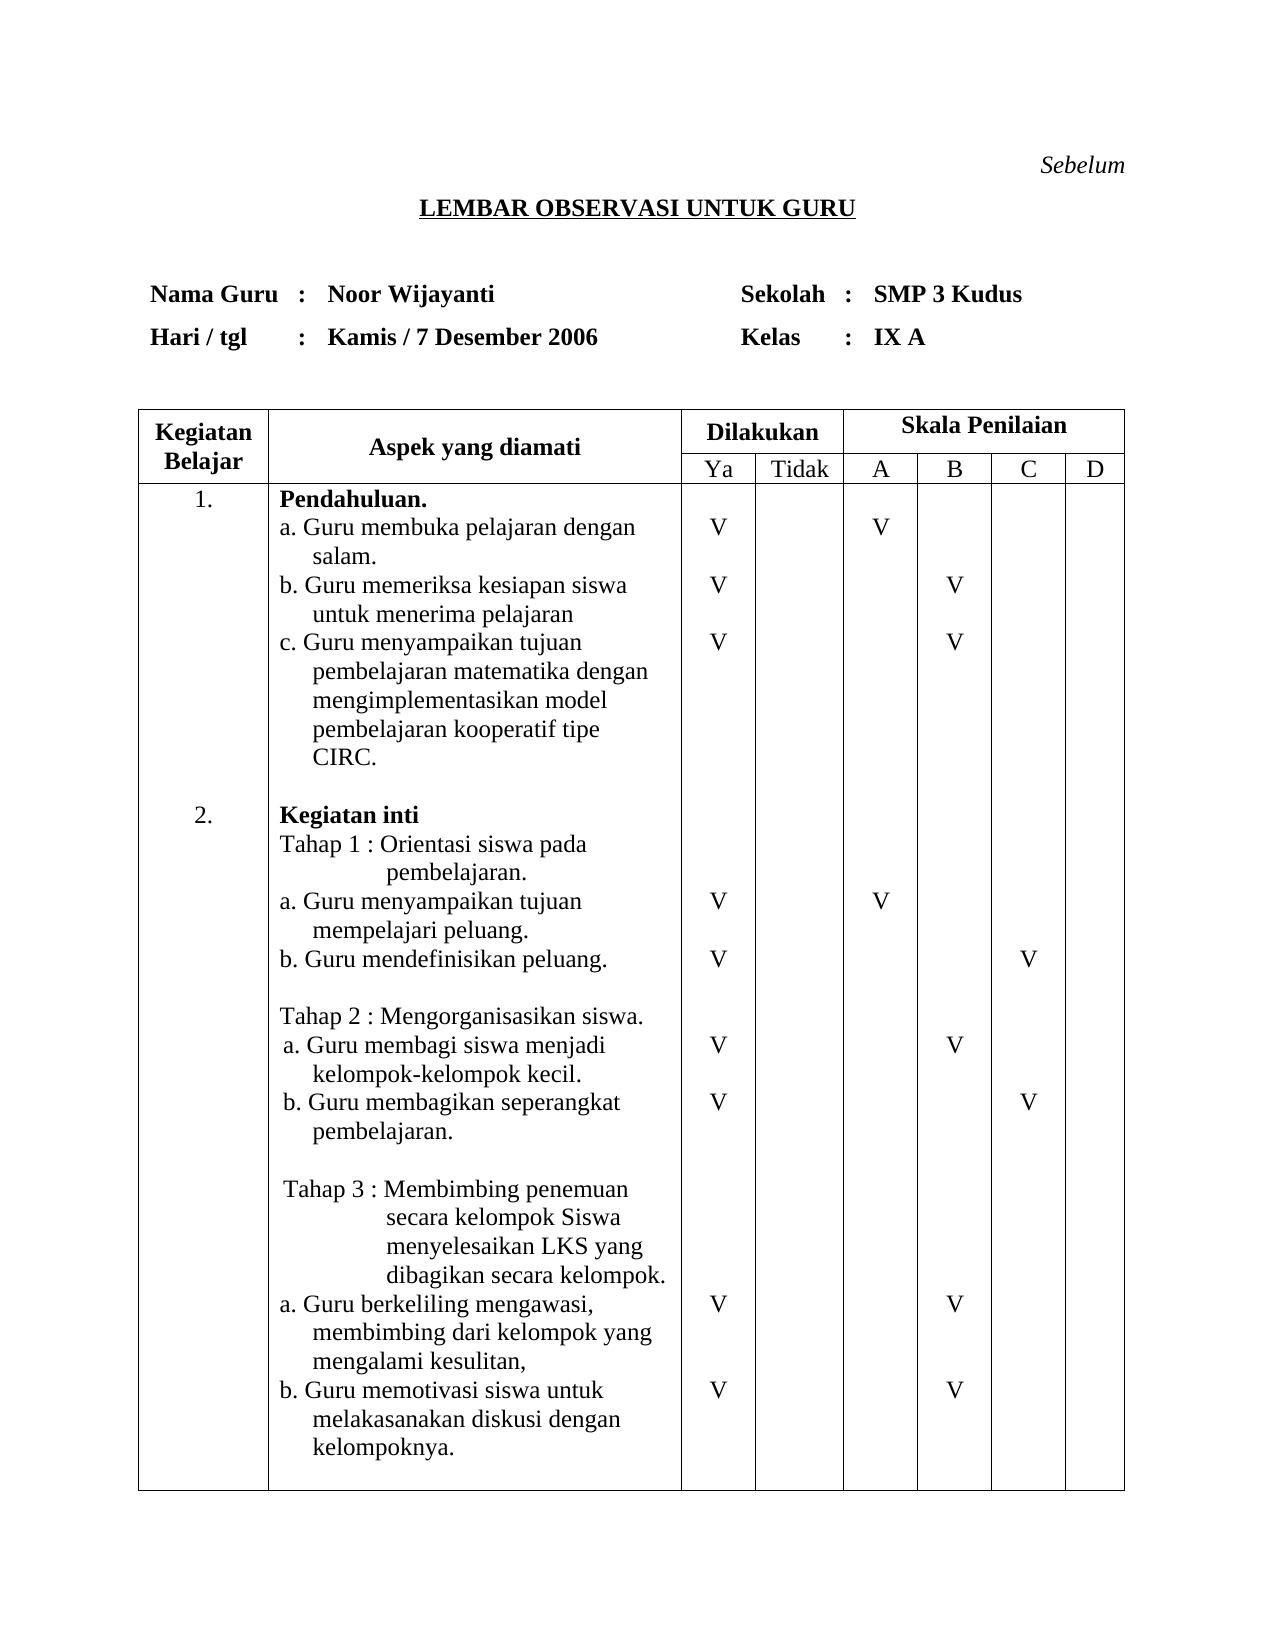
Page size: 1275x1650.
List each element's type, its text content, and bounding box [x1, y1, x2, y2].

table_cell V V V V V V V [992, 484, 1065, 1490]
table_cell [682, 484, 755, 1490]
table_cell V V [844, 484, 917, 1490]
table_header Skala Penilaian [844, 410, 1124, 453]
table_cell Tidak [756, 454, 843, 483]
table_cell V V V V V V [918, 484, 991, 1490]
table_header Aspek yang diamati [269, 410, 681, 483]
table_cell [756, 484, 843, 1490]
table_cell C [992, 454, 1065, 483]
text LEMBAR OBSERVASI UNTUK GURU [150, 193, 1125, 222]
text Hari / tgl : Kamis / 7 Desember 2006 Kelas : IX A [150, 322, 1125, 351]
table_header Kegiatan Belajar [139, 410, 268, 483]
text Nama Guru : Noor Wijayanti Sekolah : SMP 3 Kudus [150, 279, 1125, 308]
table_cell B [918, 454, 991, 483]
table_cell [1066, 484, 1124, 1490]
text Sebelum [150, 150, 1125, 179]
table_cell Ya [682, 454, 755, 483]
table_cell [269, 484, 681, 1490]
table_cell 1. 2. 3. [139, 484, 268, 1490]
table_header Dilakukan [682, 410, 843, 453]
table_cell A [844, 454, 917, 483]
table_cell D [1066, 454, 1124, 483]
